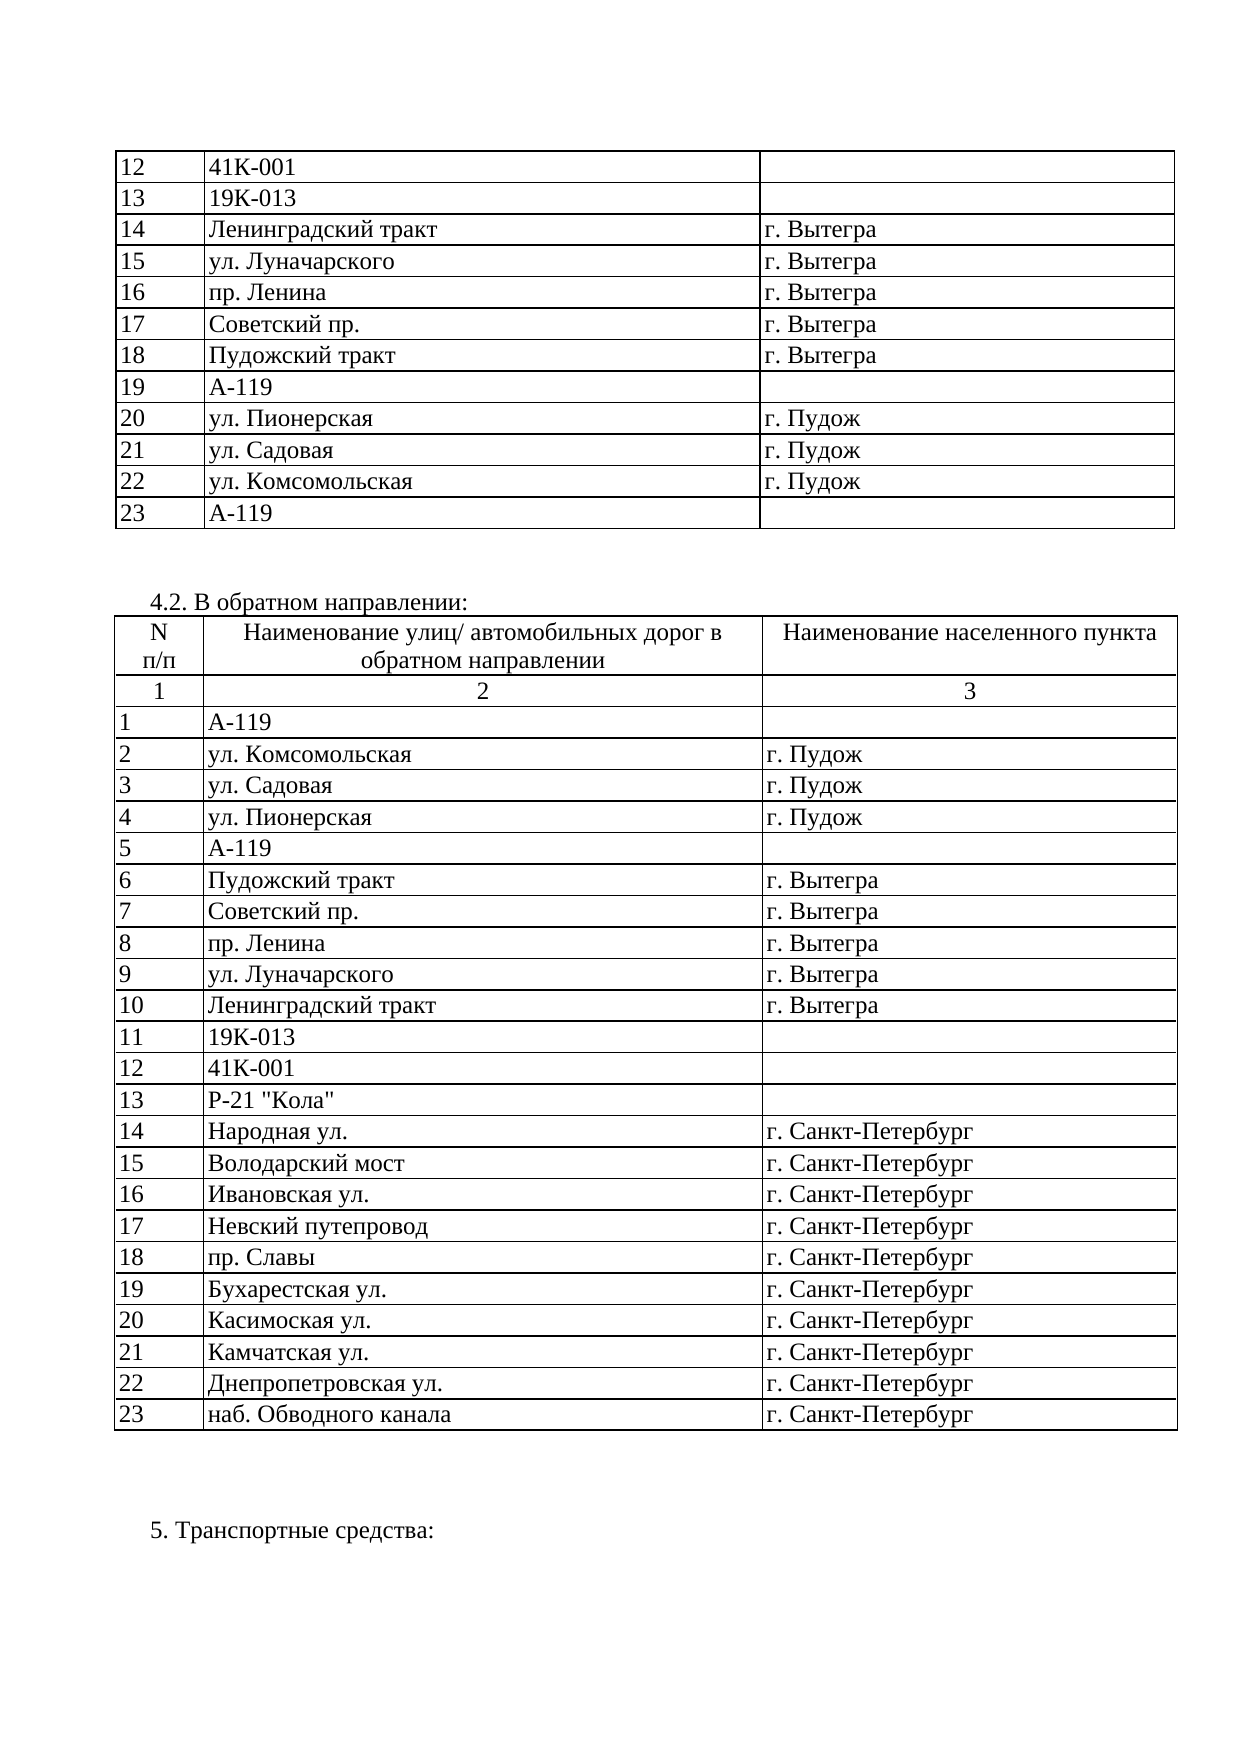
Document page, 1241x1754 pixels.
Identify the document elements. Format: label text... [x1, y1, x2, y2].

table_cell 21 [117, 435, 204, 464]
table_cell пр. Ленина [204, 928, 762, 957]
table_cell 14 [117, 215, 204, 244]
table_cell Володарский мост [204, 1148, 762, 1178]
table_cell [763, 1083, 1177, 1115]
table_cell Р-21 "Кола" [204, 1085, 762, 1115]
table_cell г. Вытегра [763, 863, 1177, 894]
table_cell А-119 [204, 833, 762, 863]
table_cell г. Вытегра [761, 277, 1174, 307]
table_cell 12 [117, 152, 204, 181]
table_cell г. Санкт-Петербург [763, 1398, 1177, 1429]
table_cell 1 [115, 675, 203, 706]
table_cell 16 [115, 1179, 203, 1209]
table_cell 17 [115, 1210, 203, 1241]
table_cell 12 [115, 1053, 203, 1083]
table_cell [761, 498, 1174, 527]
table_cell [761, 183, 1174, 213]
table_cell 23 [115, 1399, 203, 1429]
table_cell Ленинградский тракт [204, 991, 762, 1020]
table_cell 9 [115, 959, 203, 989]
table_cell 7 [115, 896, 203, 926]
table_cell 4 [115, 801, 203, 832]
table_cell ул. Луначарского [205, 246, 759, 276]
table_cell 19К-013 [204, 1022, 762, 1052]
table_cell наб. Обводного канала [204, 1400, 762, 1429]
table_cell 20 [115, 1305, 203, 1335]
table_cell ул. Садовая [205, 435, 759, 464]
table_cell 18 [117, 340, 204, 370]
table_cell 19 [117, 372, 204, 402]
table_cell 14 [115, 1116, 203, 1146]
table_cell г. Вытегра [761, 309, 1174, 339]
table_cell Советский пр. [204, 896, 762, 926]
table_cell Ленинградский тракт [205, 215, 759, 244]
table_cell 5 [115, 833, 203, 863]
table_cell г. Санкт-Петербург [763, 1272, 1177, 1303]
table_cell 41К-001 [204, 1053, 762, 1083]
table_cell А-119 [205, 498, 759, 527]
table_cell [763, 1052, 1177, 1083]
table_cell 3 [763, 674, 1177, 706]
table_cell г. Санкт-Петербург [763, 1366, 1177, 1398]
table_cell [763, 706, 1177, 737]
table_cell [761, 152, 1174, 181]
table_cell г. Пудож [763, 800, 1177, 832]
table_cell 2 [204, 676, 762, 706]
table_cell г. Вытегра [761, 215, 1174, 244]
table_cell 15 [117, 246, 204, 276]
table_cell 22 [115, 1368, 203, 1398]
table_cell [761, 372, 1174, 402]
table_cell г. Вытегра [761, 340, 1174, 370]
table_cell 19 [115, 1273, 203, 1303]
table_cell г. Вытегра [763, 958, 1177, 989]
table_cell ул. Садовая [204, 770, 762, 800]
table_cell пр. Славы [204, 1242, 762, 1272]
table_cell 22 [117, 466, 204, 496]
table_cell 2 [115, 738, 203, 769]
table_cell г. Пудож [761, 466, 1174, 496]
table_cell 3 [115, 770, 203, 800]
table_cell г. Вытегра [763, 989, 1177, 1020]
table_cell Пудожский тракт [205, 340, 759, 370]
table_cell Пудожский тракт [204, 865, 762, 894]
table_cell пр. Ленина [205, 277, 759, 307]
text 5. Транспортные средства: [150, 1515, 1090, 1543]
table_cell Бухарестская ул. [204, 1274, 762, 1303]
table_cell 18 [115, 1242, 203, 1272]
table_cell 13 [115, 1084, 203, 1115]
text 4.2. В обратном направлении: [150, 587, 1090, 615]
table_cell Камчатская ул. [204, 1337, 762, 1366]
table_cell ул. Комсомольская [204, 739, 762, 769]
table_cell 13 [117, 183, 204, 213]
table_cell А-119 [205, 372, 759, 402]
table_cell г. Санкт-Петербург [763, 1304, 1177, 1335]
table_cell 21 [115, 1336, 203, 1366]
table_cell г. Санкт-Петербург [763, 1115, 1177, 1146]
table_cell А-119 [204, 707, 762, 737]
table_cell г. Санкт-Петербург [763, 1209, 1177, 1241]
table_cell г. Санкт-Петербург [763, 1146, 1177, 1178]
table_cell ул. Комсомольская [205, 466, 759, 496]
table_cell г. Пудож [763, 737, 1177, 769]
table_cell г. Санкт-Петербург [763, 1241, 1177, 1272]
table_cell ул. Луначарского [204, 959, 762, 989]
table_cell г. Санкт-Петербург [763, 1335, 1177, 1366]
table_cell ул. Пионерская [204, 802, 762, 832]
table_cell Народная ул. [204, 1116, 762, 1146]
table_cell Ивановская ул. [204, 1179, 762, 1209]
table_cell Касимоская ул. [204, 1305, 762, 1335]
table_cell [763, 832, 1177, 863]
table_header Наименование населенного пункта [763, 617, 1177, 674]
table_cell 6 [115, 864, 203, 894]
table_cell Советский пр. [205, 309, 759, 339]
table_header N п/п [115, 617, 203, 674]
table_cell г. Пудож [763, 769, 1177, 800]
table_cell 8 [115, 927, 203, 957]
table_cell 19К-013 [205, 183, 759, 213]
table_cell [763, 1020, 1177, 1052]
table_cell 17 [117, 309, 204, 339]
table_cell 15 [115, 1147, 203, 1178]
table_cell 11 [115, 1021, 203, 1052]
table_cell 10 [115, 990, 203, 1020]
table_cell ул. Пионерская [205, 403, 759, 433]
table_cell г. Пудож [761, 435, 1174, 464]
table_cell Днепропетровская ул. [204, 1368, 762, 1398]
table_cell 16 [117, 277, 204, 307]
table_cell 1 [115, 707, 203, 737]
table_cell 20 [117, 403, 204, 433]
table_cell 41К-001 [205, 152, 759, 181]
table_cell г. Вытегра [763, 926, 1177, 957]
table_cell г. Вытегра [761, 246, 1174, 276]
table_cell г. Вытегра [763, 895, 1177, 926]
table_cell 23 [117, 498, 204, 527]
table_header Наименование улиц/ автомобильных дорог в обратном направлении [204, 617, 762, 674]
table_cell Невский путепровод [204, 1211, 762, 1241]
table_cell г. Пудож [761, 403, 1174, 433]
table_cell г. Санкт-Петербург [763, 1178, 1177, 1209]
